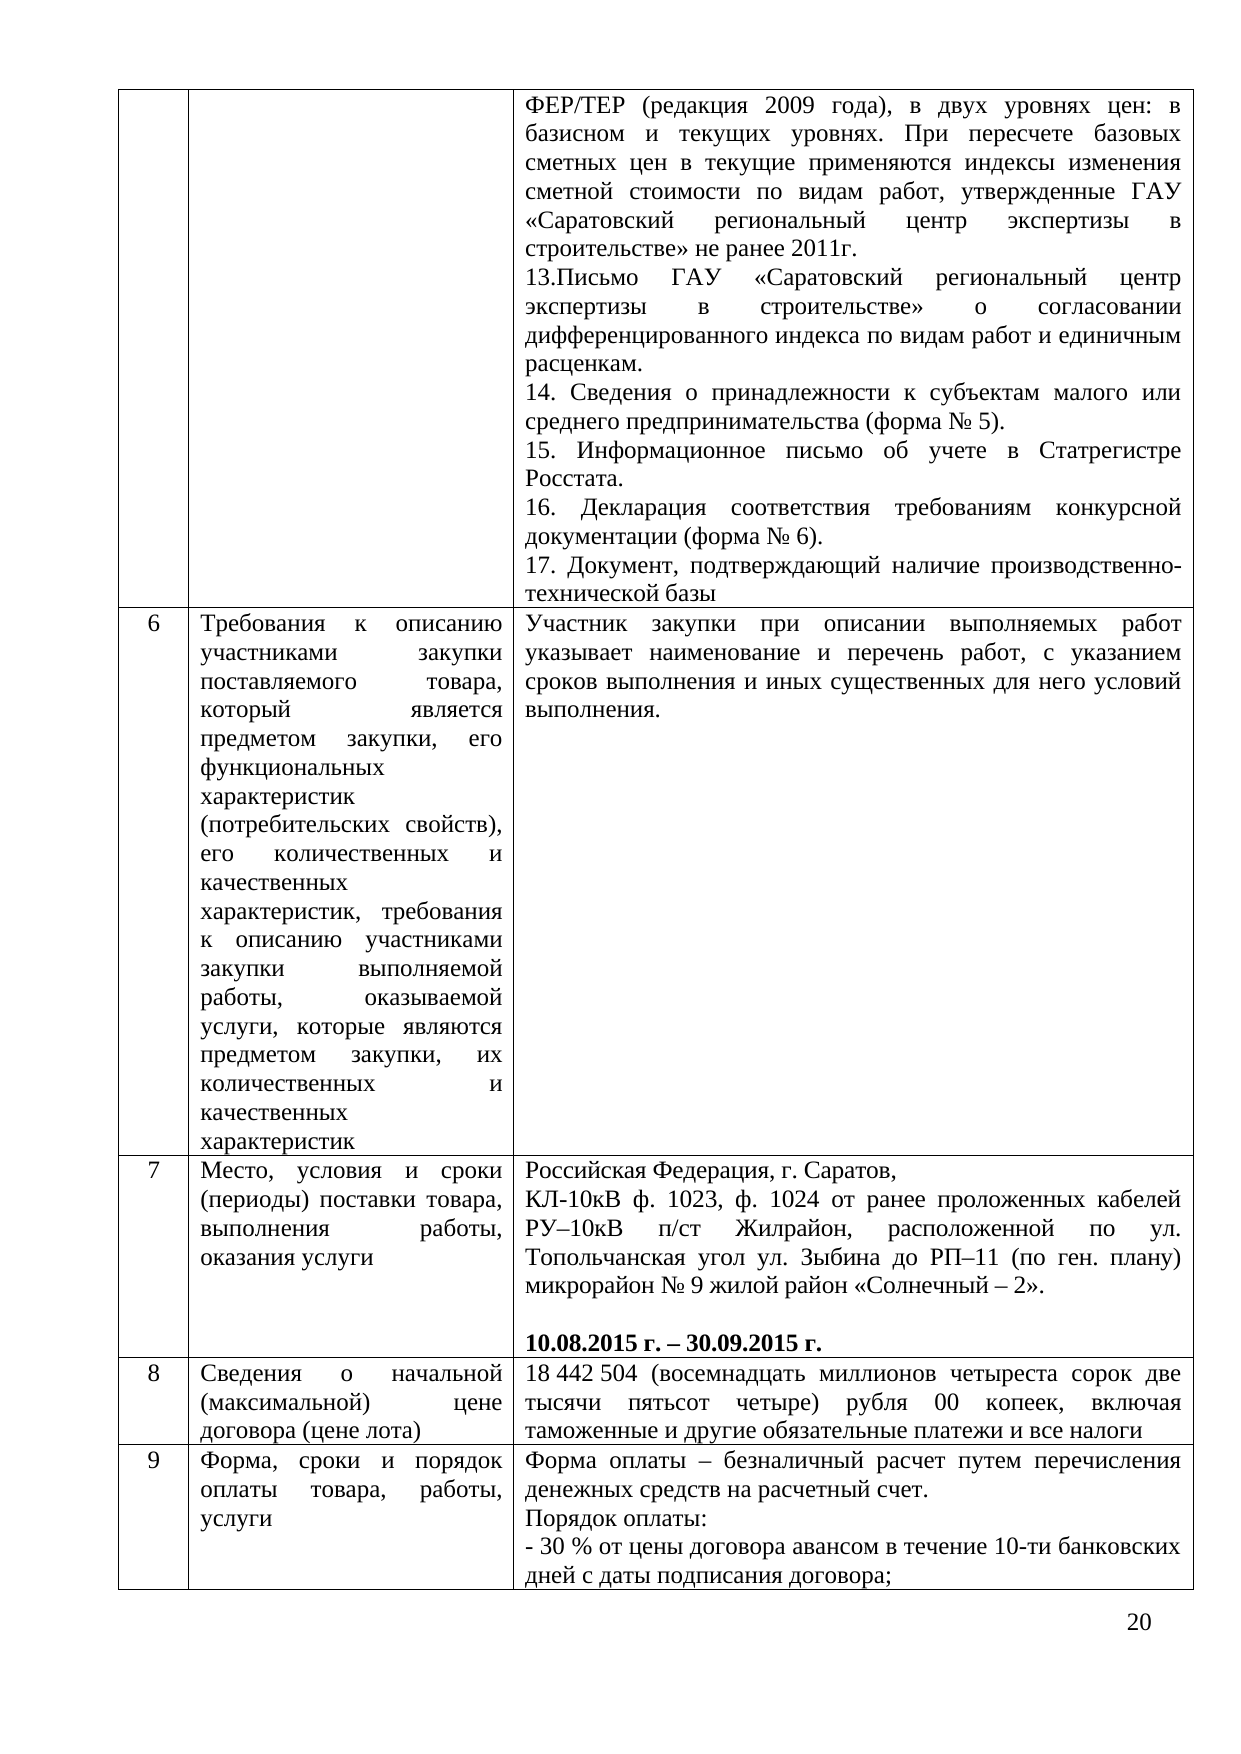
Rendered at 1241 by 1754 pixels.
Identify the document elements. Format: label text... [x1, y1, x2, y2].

table_cell 8 [119, 1358, 188, 1444]
table_cell 7 [119, 1156, 188, 1357]
table_cell 5 [119, 90, 188, 607]
table_cell Сведения о начальной (максимальной) цене договора (цене лота) [189, 1358, 513, 1444]
table_cell Требования к описанию участниками закупки поставляемого товара, который является предметом закупки, его функциональных характеристик (потребительских свойств), его количественных и качественных характеристик, требования к описанию участниками закупки выполняемой работы, оказываемой услуги, которые являются предметом закупки, их количественных и качественных характеристик [189, 608, 513, 1154]
table_cell 9 [119, 1445, 188, 1589]
table_cell Российская Федерация, г. Саратов, КЛ-10кВ ф. 1023, ф. 1024 от ранее проложенных кабелей РУ–10кВ п/ст Жилрайон, расположенной по ул. Топольчанская угол ул. Зыбина до РП–11 (по ген. плану) микрорайон № 9 жилой район «Солнечный – 2». 10.08.2015 г. – 30.09.2015 г. [514, 1156, 1193, 1357]
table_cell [189, 1445, 513, 1589]
table_cell Место, условия и сроки (периоды) поставки товара, выполнения работы, оказания услуги [189, 1156, 513, 1357]
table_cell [514, 1445, 1193, 1589]
table_cell 6 [119, 608, 188, 1154]
table_cell Участник закупки при описании выполняемых работ указывает наименование и перечень работ, с указанием сроков выполнения и иных существенных для него условий выполнения. [514, 608, 1193, 1154]
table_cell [189, 90, 513, 607]
table_cell 18 442 504 (восемнадцать миллионов четыреста сорок две тысячи пятьсот четыре) рубля 00 копеек, включая таможенные и другие обязательные платежи и все налоги [514, 1358, 1193, 1444]
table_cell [514, 90, 1193, 607]
